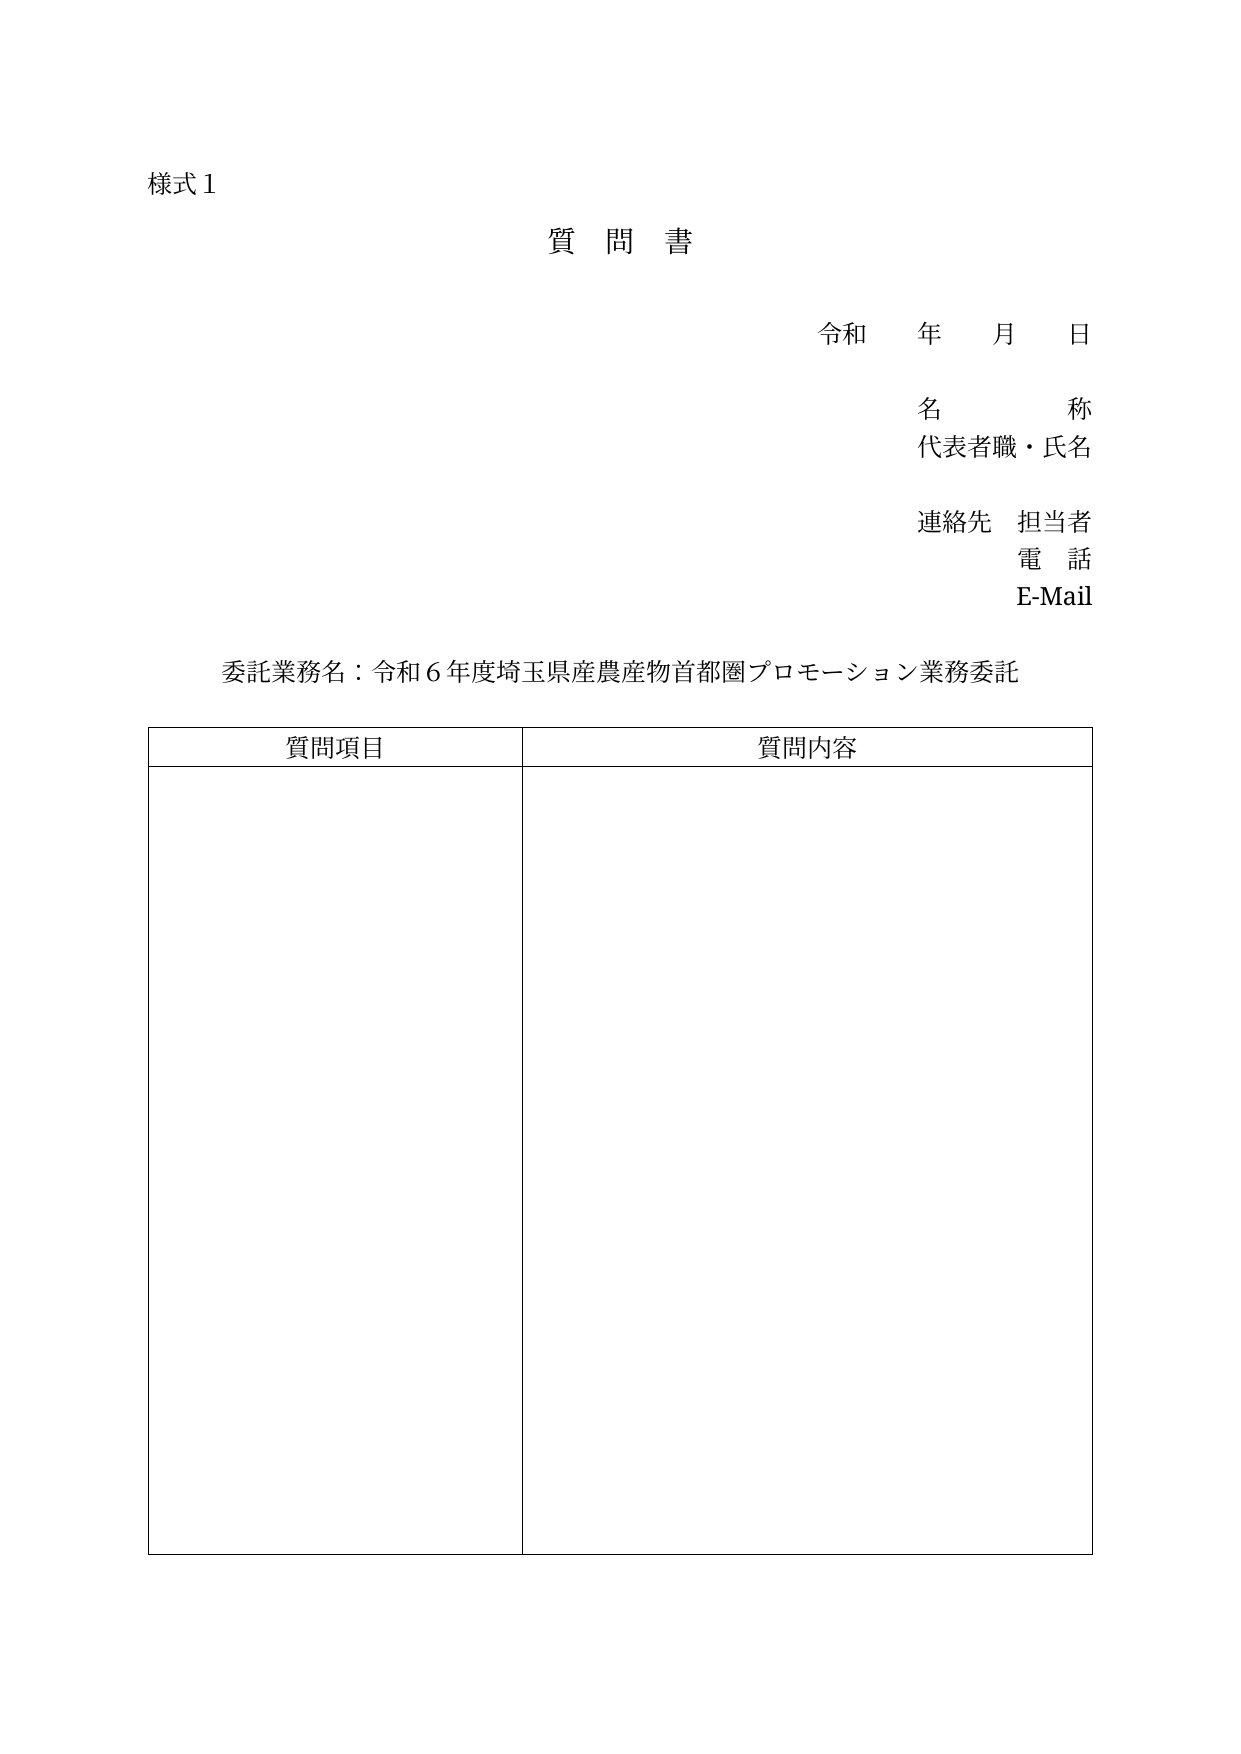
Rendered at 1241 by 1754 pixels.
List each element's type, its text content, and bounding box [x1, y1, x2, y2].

text 連絡先 担当者 [148, 502, 1092, 539]
text 令和 年 月 日 [148, 314, 1092, 352]
table_cell [149, 767, 522, 1554]
text 電 話 [148, 539, 1092, 577]
text 質 問 書 [148, 202, 1092, 277]
text E-Mail [148, 577, 1092, 614]
text 委託業務名：令和６年度埼玉県産農産物首都圏プロモーション業務委託 [148, 652, 1092, 689]
text 名 称 [148, 389, 1092, 427]
text 様式１ [148, 164, 1092, 202]
table_header 質問項目 [149, 728, 522, 766]
table_header 質問内容 [523, 728, 1092, 766]
table_cell [523, 767, 1092, 1554]
text 代表者職・氏名 [148, 427, 1092, 464]
